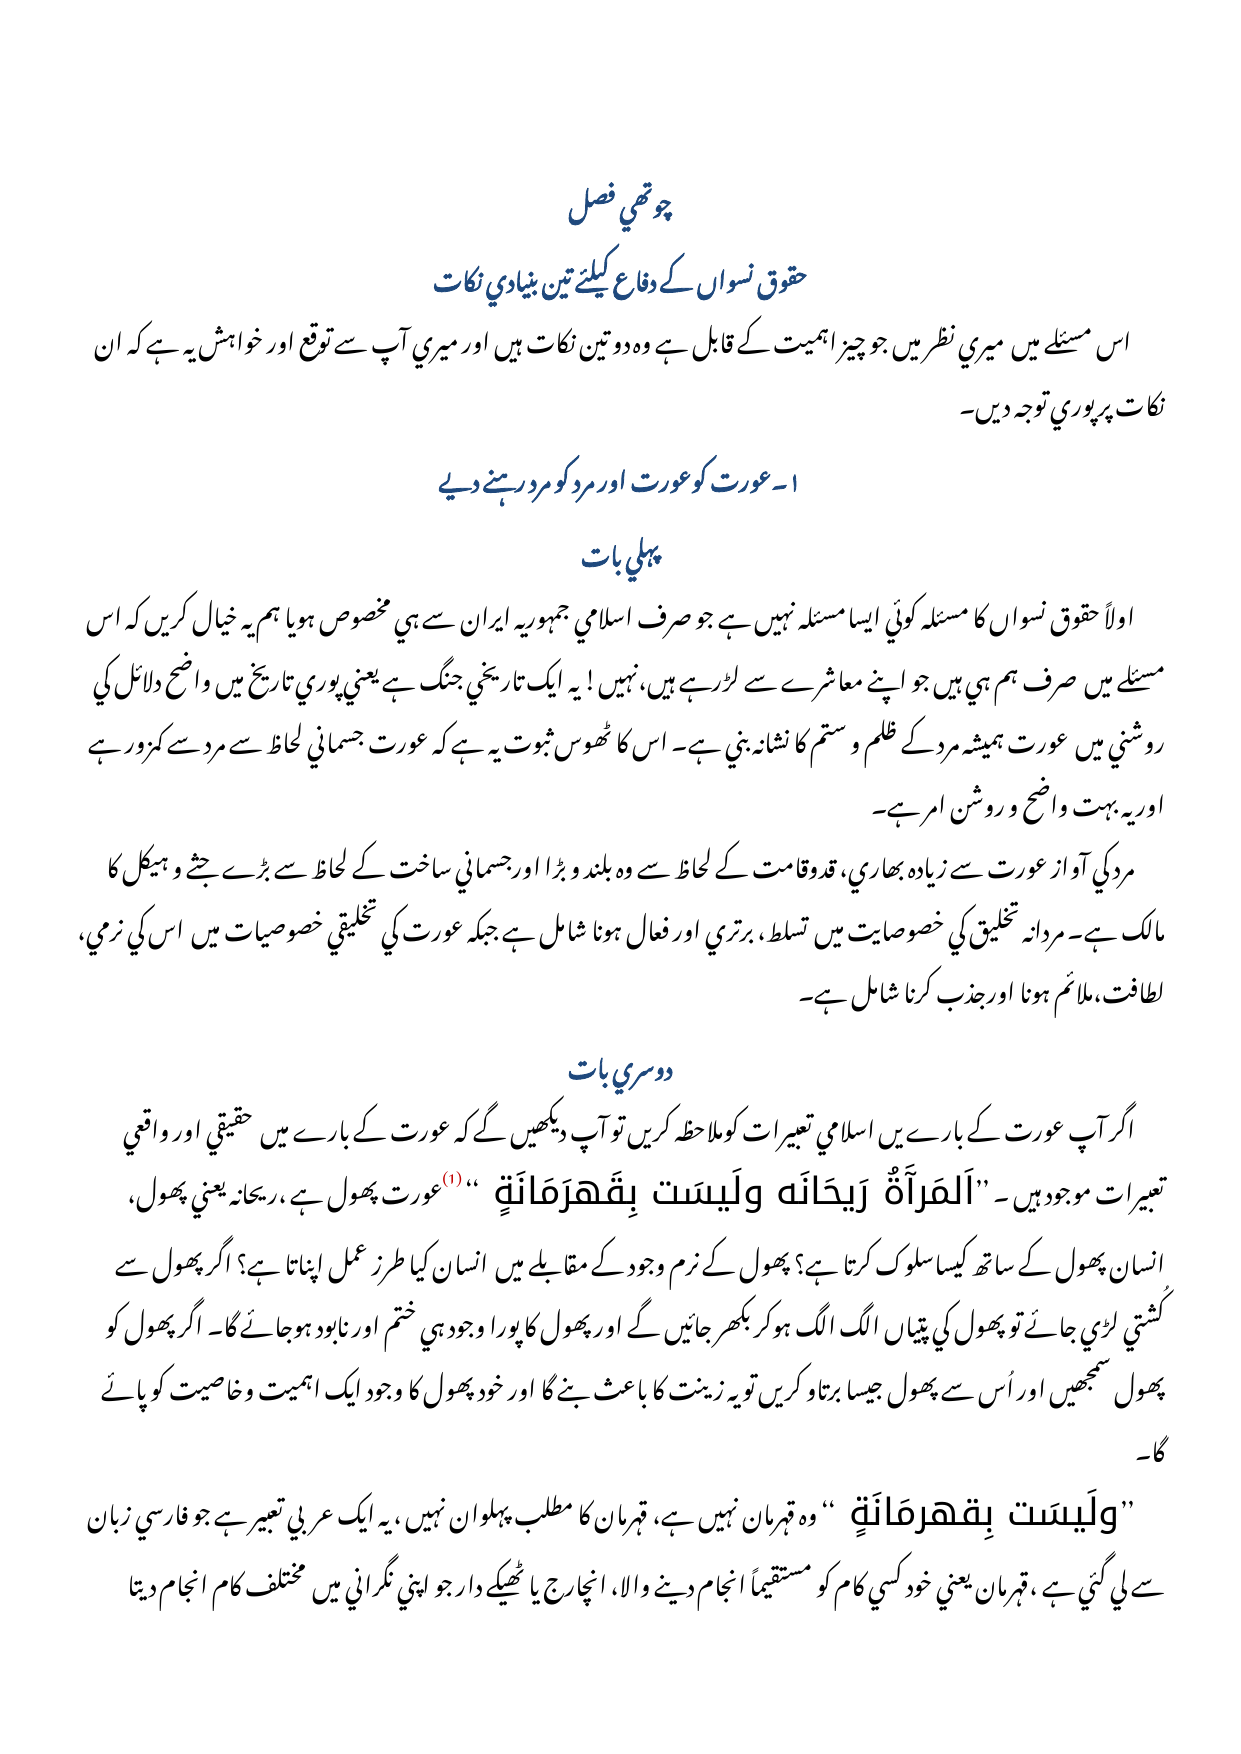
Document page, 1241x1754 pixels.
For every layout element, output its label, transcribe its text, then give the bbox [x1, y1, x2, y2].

text اولاً حقوق نسواں کا مسئلہ کوئي ايسامسئلہ نہيں ہے جو صرف اسلامي جمہوريہ ايران سے ہي مخصوص ہويا ہم يہ خيال کريں کہ اس مسئلے ميں صرف ہم ہي ہيں جو اپنے معاشرے سے لڑرہے ہيں،نہيں! يہ ايک تاريخي جنگ ہے يعني پوري تاريخ ميں واضح دلائل کي روشني ميں عورت ہميشہ مرد کے ظلم و ستم کا نشانہ بني ہے۔ اس کا ٹھوس ثبوت يہ ہے کہ عورت جسماني لحاظ سے مرد سے کمزور ہے اور يہ بہت واضح و روشن امر ہے۔ [75, 581, 1165, 831]
text اس مسئلے ميں ميري نظر ميں جو چيز اہميت کے قابل ہے وہ دو تين نکات ہيں اور ميري آپ سے توقع اور خواہش يہ ہے کہ ان نکات پر پوري توجہ ديں۔ [75, 306, 1165, 431]
subtitle پہلي بات [75, 519, 1165, 581]
subtitle حقوق نسواں کے دفاع کيلئے تين بنيادي نکات [75, 244, 1165, 306]
text اگر آپ عورت کے بارے يں اسلامي تعبيرات کوملاحظہ کريں تو آپ ديکھيں گے کہ عورت کے بارے ميں حقيقي اور واقعي تعبيرات موجود ہيں ۔ ’’اَلمَرآَةُ رَيحَانَه ولَيسَت بِقَهرَمَانَةٍ ‘‘ (1)عورت پھول ہے ،ريحانہ يعني پھول، انسان پھول کے ساتھ کيساسلوک کرتا ہے؟ پھول کے نرم وجود کے مقابلے ميں انسان کيا طرز عمل اپناتا ہے؟ اگر پھول سے کُشتي لڑي جائے تو پھول کي پتياں الگ الگ ہوکر بکھر جائيں گے اور پھول کا پورا وجود ہي ختم اور نابود ہوجائے گا۔ اگر پھول کو پھول سمجھيں اور اُس سے پھول جيسا برتاو کريں تو يہ زينت کا باعث بنے گا اور خود پھول کا وجود ايک اہميت وخاصيت کو پائے گا۔ [75, 1094, 1165, 1477]
subtitle دوسري بات [75, 1031, 1165, 1094]
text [75, 1477, 1165, 1611]
subtitle چوتھي فصل [75, 169, 1165, 231]
text مرد کي آواز عورت سے زيادہ بھاري، قدوقامت کے لحاظ سے وہ بلند و بڑا اورجسماني ساخت کے لحاظ سے بڑے جثے و ہيکل کا مالک ہے۔ مردانہ تخليق کي خصوصايت ميں تسلط، برتري اور فعال ہونا شامل ہے جبکہ عورت کي تخليقي خصوصيات ميں اس کي نرمي، لطافت،ملائم ہونا اورجذب کرنا شامل ہے۔ [75, 831, 1165, 1019]
subtitle ١۔عورت کوعورت اور مرد کو مرد رہنے ديے [75, 444, 1165, 506]
